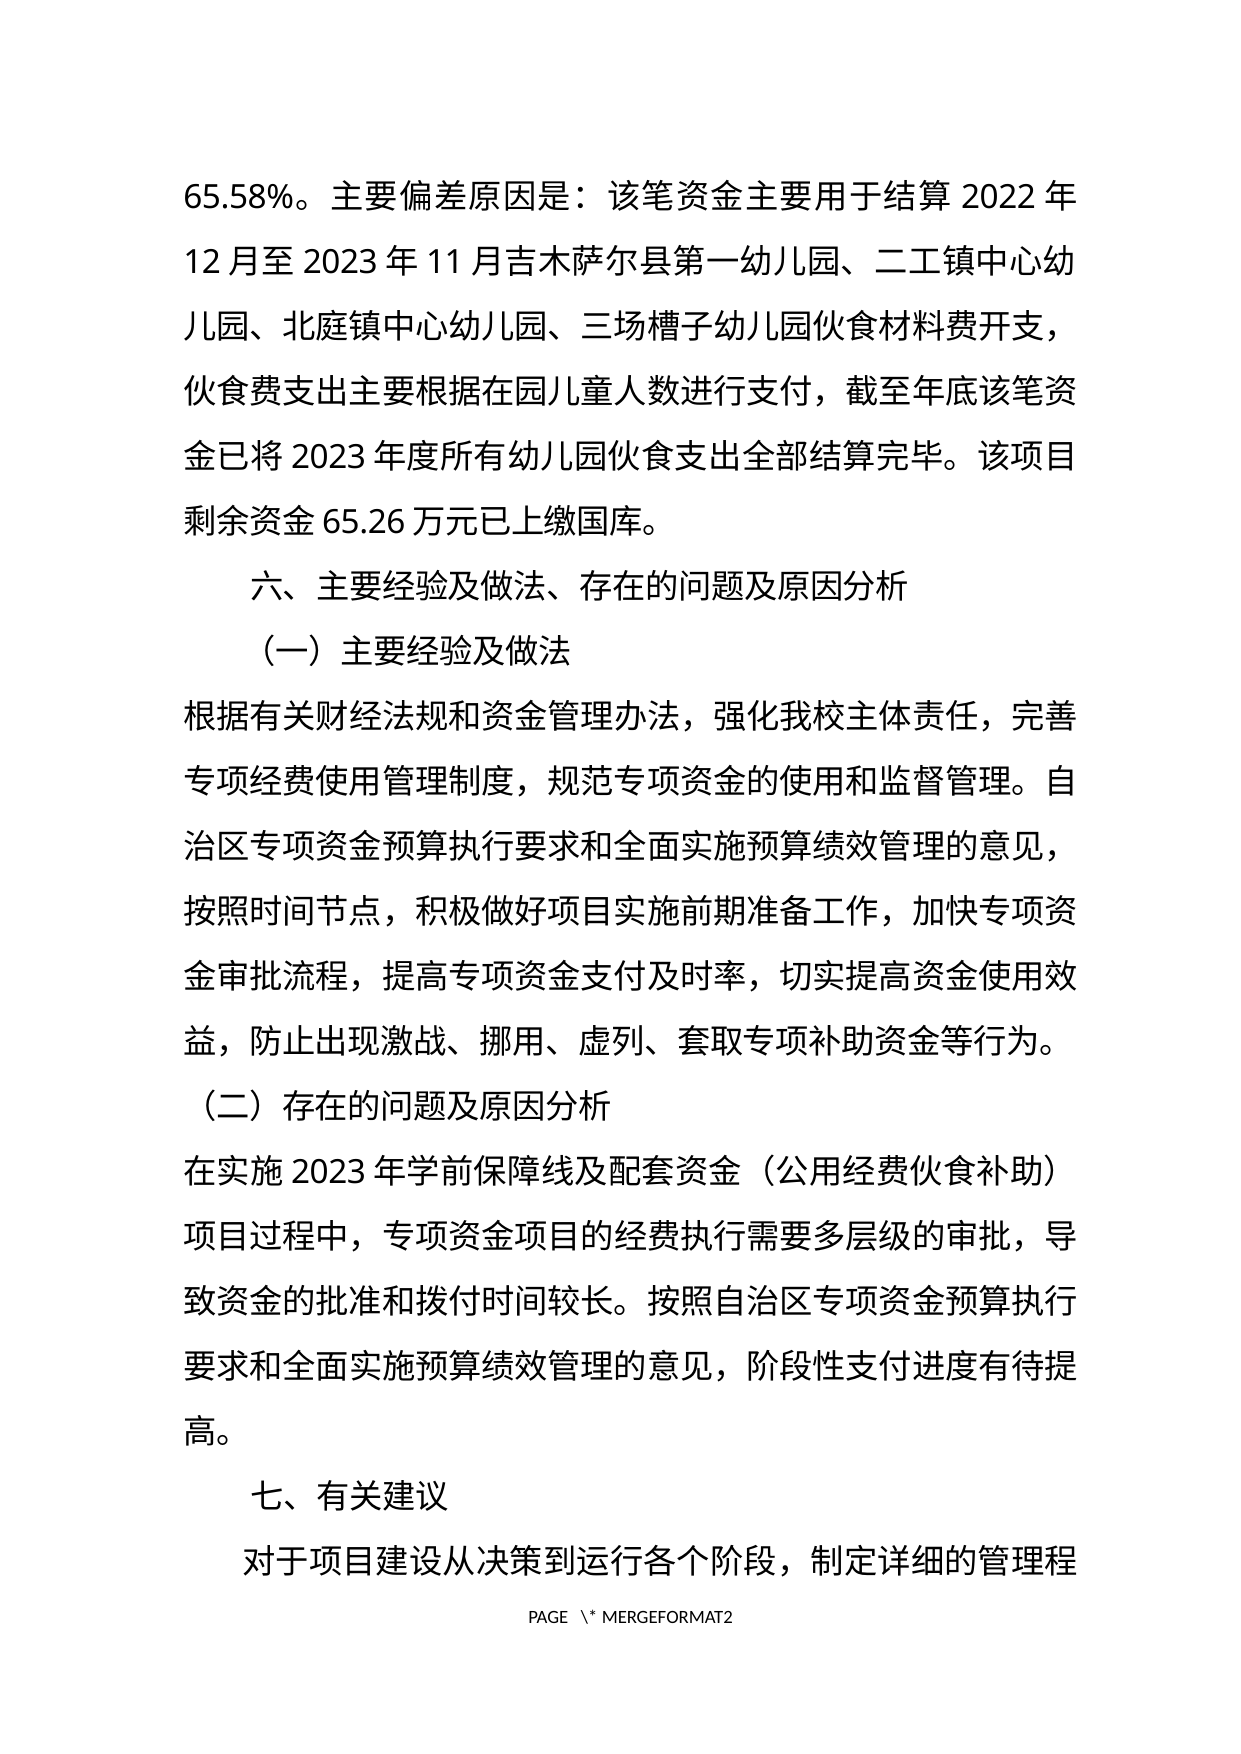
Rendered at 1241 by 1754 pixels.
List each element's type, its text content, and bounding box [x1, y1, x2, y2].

list 主要经验及做法、存在的问题及原因分析 [183, 552, 1078, 617]
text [183, 1527, 1078, 1592]
text （一）主要经验及做法 根据有关财经法规和资金管理办法，强化我校主体责任，完善专项经费使用管理制度，规范专项资金的使用和监督管理。自治区专项资金预算执行要求和全面实施预算绩效管理的意见，按照时间节点，积极做好项目实施前期准备工作，加快专项资金审批流程，提高专项资金支付及时率，切实提高资金使用效益，防止出现激战、挪用、虚列、套取专项补助资金等行为。 （二）存在的问题及原因分析 在实施2023年学前保障线及配套资金（公用经费伙食补助）项目过程中，专项资金项目的经费执行需要多层级的审批，导致资金的批准和拨付时间较长。按照自治区专项资金预算执行要求和全面实施预算绩效管理的意见，阶段性支付进度有待提高。 [183, 617, 1078, 1462]
text 七、有关建议 [183, 1462, 1078, 1527]
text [183, 162, 1078, 552]
